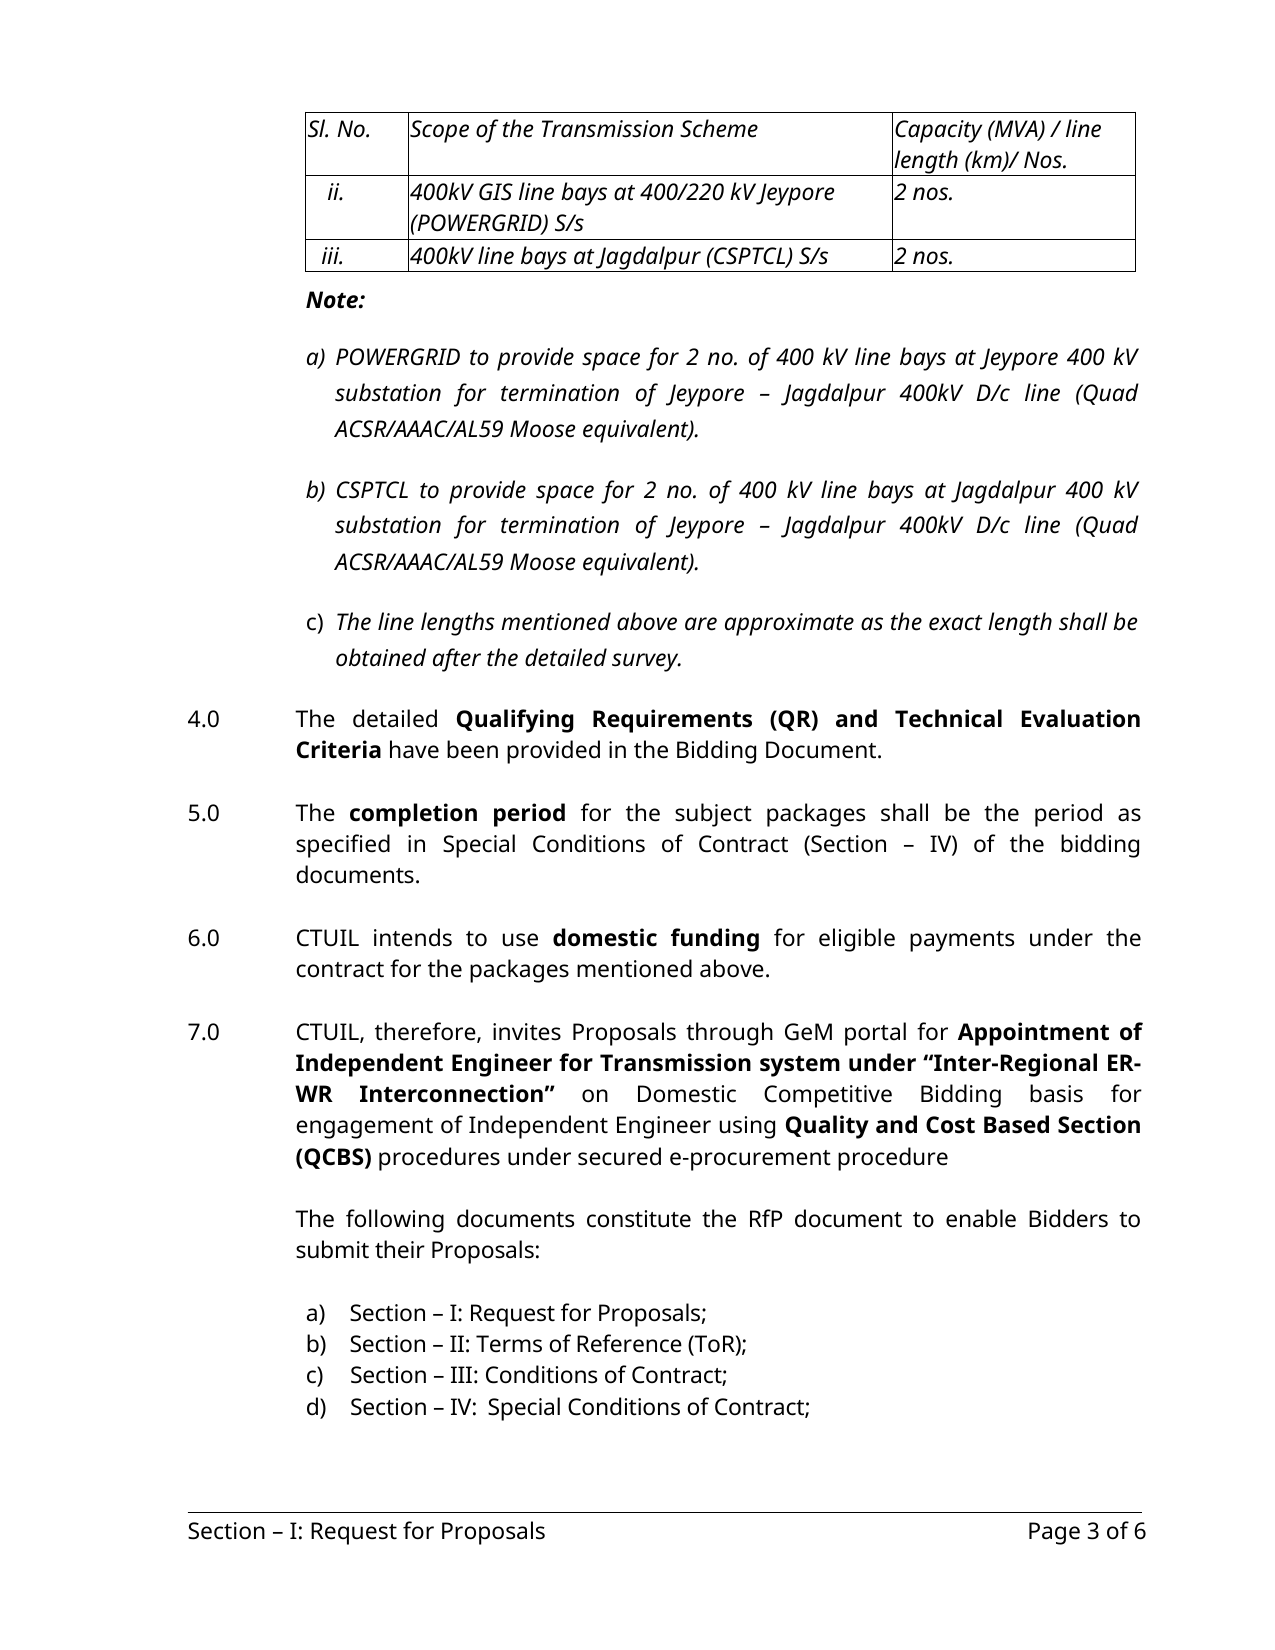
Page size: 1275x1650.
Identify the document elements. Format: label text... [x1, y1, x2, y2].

table_cell 400kV line bays at Jagdalpur (CSPTCL) S/s [409, 240, 892, 271]
table_header Sl. No. [306, 113, 408, 175]
list The line lengths mentioned above are approximate as the exact length shall be obtained after the detailed survey. [306, 606, 1142, 673]
table_header Scope of the Transmission Scheme [409, 113, 892, 175]
list Section – I: Request for Proposals; [306, 1297, 1142, 1328]
table_header Capacity (MVA) / line length (km)/ Nos. [893, 113, 1135, 175]
list The detailed Qualifying Requirements (QR) and Technical Evaluation Criteria have been provided in the Bidding Document. [187, 703, 1142, 766]
text The following documents constitute the RfP document to enable Bidders to submit their Proposals: [295, 1203, 1142, 1266]
list The completion period for the subject packages shall be the period as specified in Special Conditions of Contract (Section – IV) of the bidding documents. [187, 797, 1142, 891]
list CSPTCL to provide space for 2 no. of 400 kV line bays at Jagdalpur 400 kV substation for termination of Jeypore – Jagdalpur 400kV D/c line (Quad ACSR/AAAC/AL59 Moose equivalent). [306, 473, 1142, 577]
list Section – III: Conditions of Contract; [306, 1359, 1142, 1391]
table_cell [306, 176, 408, 239]
table_cell 2 nos. [893, 176, 1135, 239]
list POWERGRID to provide space for 2 no. of 400 kV line bays at Jeypore 400 kV substation for termination of Jeypore – Jagdalpur 400kV D/c line (Quad ACSR/AAAC/AL59 Moose equivalent). [306, 341, 1142, 444]
table_cell 2 nos. [893, 240, 1135, 271]
table_cell 400kV GIS line bays at 400/220 kV Jeypore (POWERGRID) S/s [409, 176, 892, 239]
table_cell [306, 240, 408, 271]
list CTUIL intends to use domestic funding for eligible payments under the contract for the packages mentioned above. [187, 922, 1142, 984]
text Note: [216, 284, 1142, 316]
list Section – IV: Special Conditions of Contract; [306, 1391, 1142, 1422]
list Section – II: Terms of Reference (ToR); [306, 1328, 1142, 1359]
list CTUIL, therefore, invites Proposals through GeM portal for Appointment of Independent Engineer for Transmission system under “Inter-Regional ER-WR Interconnection” on Domestic Competitive Bidding basis for engagement of Independent Engineer using Quality and Cost Based Section (QCBS) procedures under secured e-procurement procedure [187, 1016, 1142, 1172]
